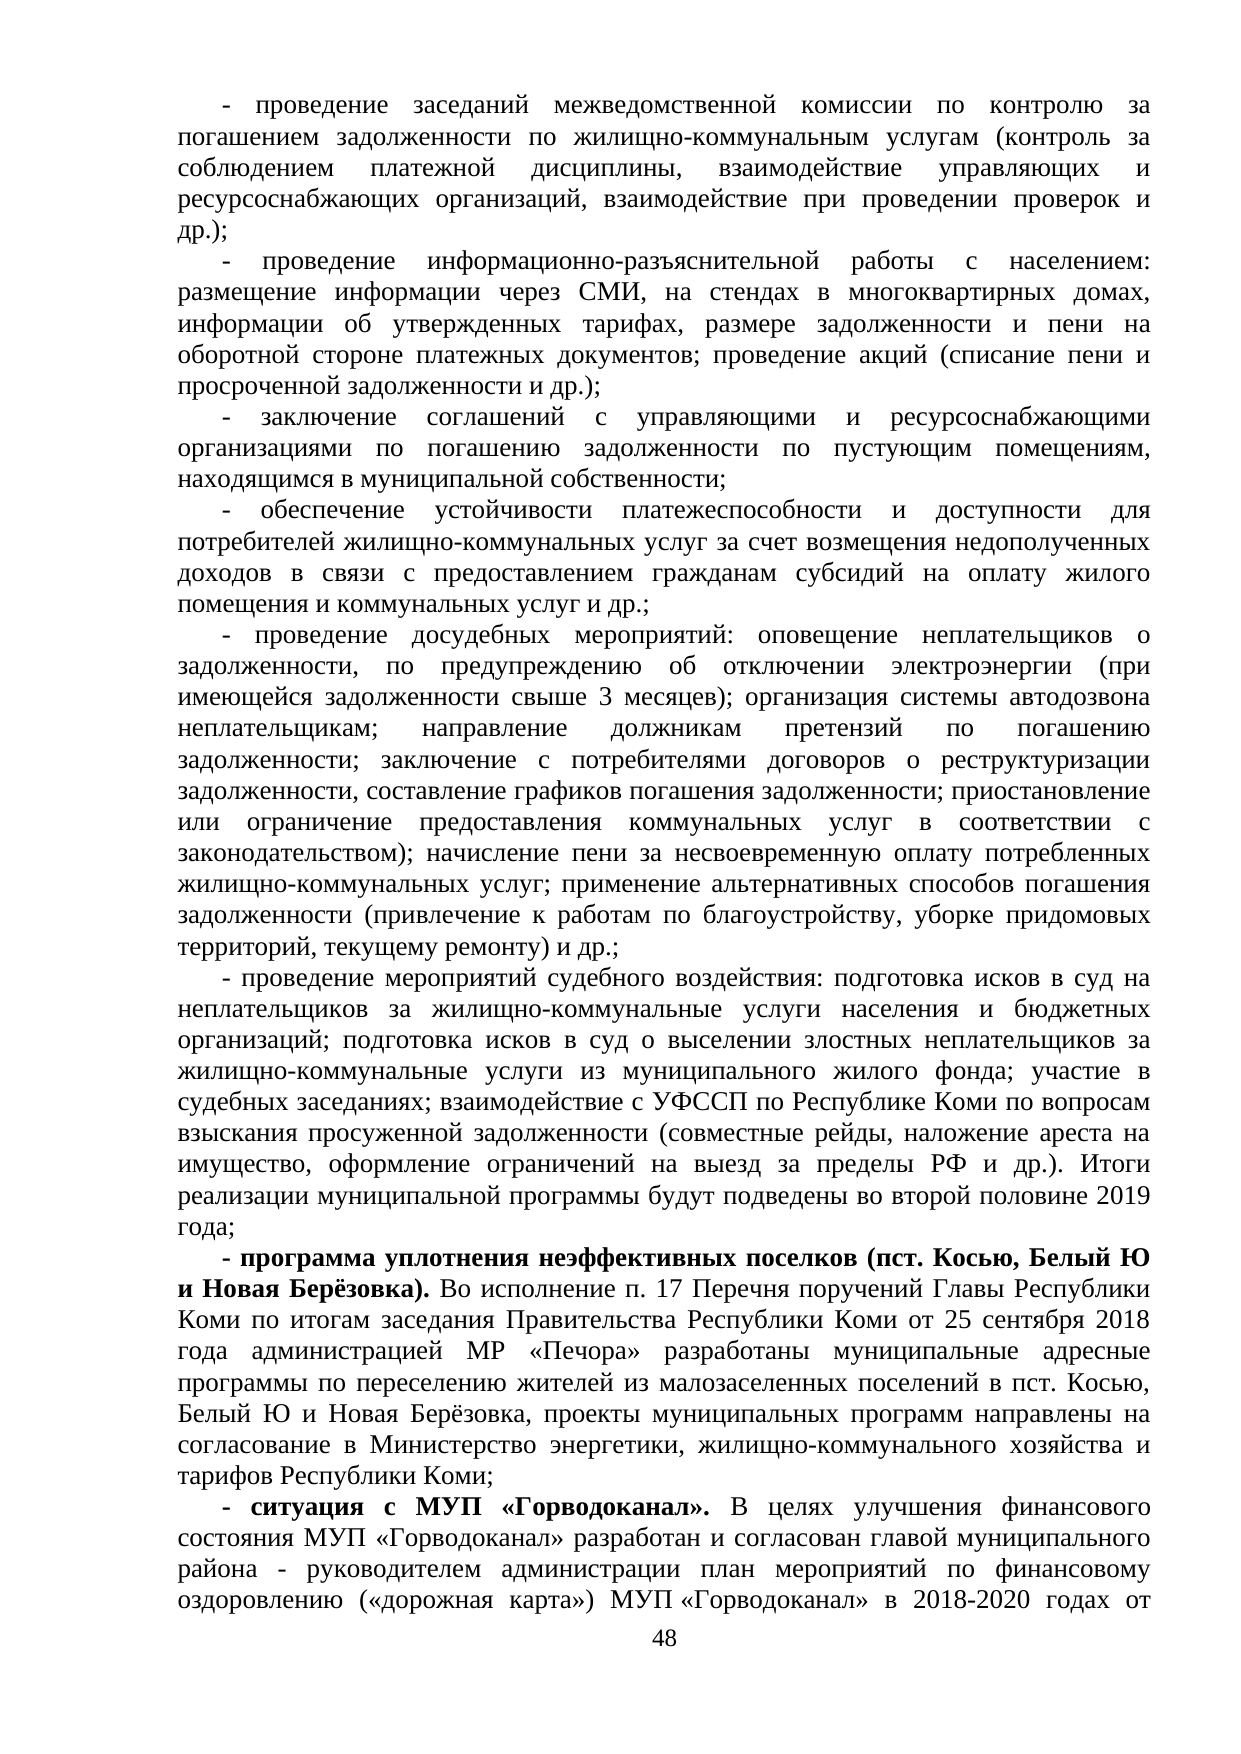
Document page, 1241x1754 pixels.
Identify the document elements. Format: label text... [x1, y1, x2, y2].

text - проведение досудебных мероприятий: оповещение неплательщиков о задолженности, по предупреждению об отключении электроэнергии (при имеющейся задолженности свыше 3 месяцев); организация системы автодозвона неплательщикам; направление должникам претензий по погашению задолженности; заключение с потребителями договоров о реструктуризации задолженности, составление графиков погашения задолженности; приостановление или ограничение предоставления коммунальных услуг в соответствии с законодательством); начисление пени за несвоевременную оплату потребленных жилищно-коммунальных услуг; применение альтернативных способов погашения задолженности (привлечение к работам по благоустройству, уборке придомовых территорий, текущему ремонту) и др.; [177, 618, 1152, 961]
text - проведение заседаний межведомственной комиссии по контролю за погашением задолженности по жилищно-коммунальным услугам (контроль за соблюдением платежной дисциплины, взаимодействие управляющих и ресурсоснабжающих организаций, взаимодействие при проведении проверок и др.); [177, 89, 1152, 244]
text - заключение соглашений с управляющими и ресурсоснабжающими организациями по погашению задолженности по пустующим помещениям, находящимся в муниципальной собственности; [177, 400, 1152, 493]
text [177, 1490, 1152, 1615]
text - обеспечение устойчивости платежеспособности и доступности для потребителей жилищно-коммунальных услуг за счет возмещения недополученных доходов в связи с предоставлением гражданам субсидий на оплату жилого помещения и коммунальных услуг и др.; [177, 493, 1152, 618]
text - проведение информационно-разъяснительной работы с населением: размещение информации через СМИ, на стендах в многоквартирных домах, информации об утвержденных тарифах, размере задолженности и пени на оборотной стороне платежных документов; проведение акций (списание пени и просроченной задолженности и др.); [177, 244, 1152, 400]
text - программа уплотнения неэффективных поселков (пст. Косью, Белый Ю и Новая Берёзовка). Во исполнение п. 17 Перечня поручений Главы Республики Коми по итогам заседания Правительства Республики Коми от 25 сентября 2018 года администрацией МР «Печора» разработаны муниципальные адресные программы по переселению жителей из малозаселенных поселений в пст. Косью, Белый Ю и Новая Берёзовка, проекты муниципальных программ направлены на согласование в Министерство энергетики, жилищно-коммунального хозяйства и тарифов Республики Коми; [177, 1241, 1152, 1490]
text - проведение мероприятий судебного воздействия: подготовка исков в суд на неплательщиков за жилищно-коммунальные услуги населения и бюджетных организаций; подготовка исков в суд о выселении злостных неплательщиков за жилищно-коммунальные услуги из муниципального жилого фонда; участие в судебных заседаниях; взаимодействие с УФССП по Республике Коми по вопросам взыскания просуженной задолженности (совместные рейды, наложение ареста на имущество, оформление ограничений на выезд за пределы РФ и др.). Итоги реализации муниципальной программы будут подведены во второй половине 2019 года; [177, 961, 1152, 1241]
